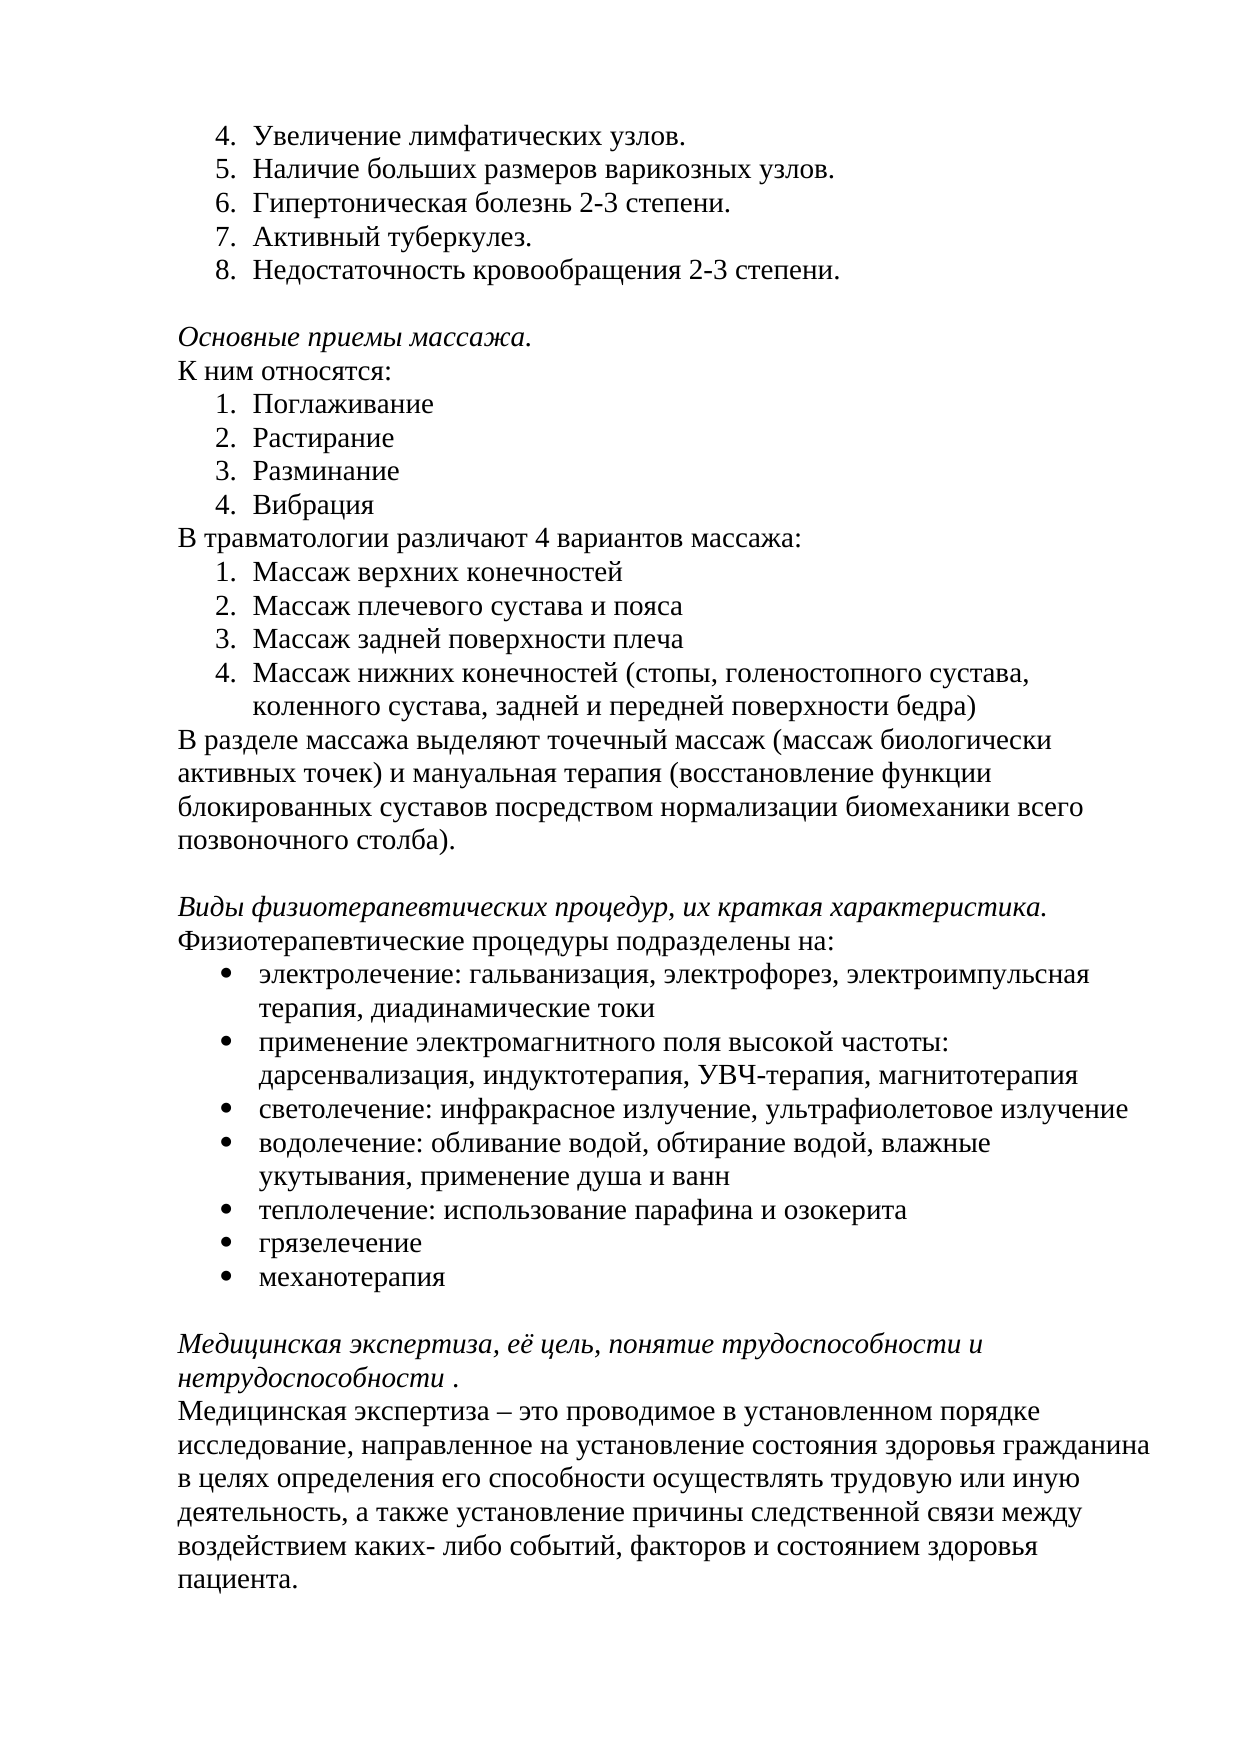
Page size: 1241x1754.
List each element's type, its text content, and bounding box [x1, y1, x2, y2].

list Недостаточность кровообращения 2-3 степени. [215, 252, 1152, 286]
text Медицинская экспертиза – это проводимое в установленном порядке исследование, направленное на установление состояния здоровья гражданина в целях определения его способности осуществлять трудовую или иную деятельность, а также установление причины следственной связи между воздействием каких- либо событий, факторов и состоянием здоровья пациента. [177, 1393, 1152, 1595]
text В разделе массажа выделяют точечный массаж (массаж биологически активных точек) и мануальная терапия (восстановление функции блокированных суставов посредством нормализации биомеханики всего позвоночного столба). [177, 722, 1152, 856]
list Растирание [215, 420, 1152, 453]
text В травматологии различают 4 вариантов массажа: [177, 521, 1152, 554]
list Поглаживание [215, 386, 1152, 420]
text Основные приемы массажа. [177, 319, 1152, 353]
list Вибрация [215, 487, 1152, 521]
list Наличие больших размеров варикозных узлов. [215, 152, 1152, 185]
list теплолечение: использование парафина и озокерита [221, 1192, 1152, 1226]
list Массаж нижних конечностей (стопы, голеностопного сустава, коленного сустава, задней и передней поверхности бедра) [215, 655, 1152, 722]
list применение электромагнитного поля высокой частоты: дарсенвализация, индуктотерапия, УВЧ-терапия, магнитотерапия [221, 1024, 1152, 1091]
text Физиотерапевтические процедуры подразделены на: [177, 923, 1152, 957]
text К ним относятся: [177, 353, 1152, 386]
list водолечение: обливание водой, обтирание водой, влажные укутывания, применение душа и ванн [221, 1125, 1152, 1192]
list электролечение: гальванизация, электрофорез, электроимпульсная терапия, диадинамические токи [221, 957, 1152, 1024]
list Активный туберкулез. [215, 219, 1152, 252]
list Разминание [215, 453, 1152, 487]
list Массаж верхних конечностей [215, 554, 1152, 588]
list Массаж плечевого сустава и пояса [215, 588, 1152, 621]
list светолечение: инфракрасное излучение, ультрафиолетовое излучение [221, 1091, 1152, 1125]
text Медицинская экспертиза, её цель, понятие трудоспособности и нетрудоспособности . [177, 1326, 1152, 1393]
list Массаж задней поверхности плеча [215, 621, 1152, 655]
text Виды физиотерапевтических процедур, их краткая характеристика. [177, 889, 1152, 923]
list механотерапия [221, 1259, 1152, 1293]
list Увеличение лимфатических узлов. [215, 118, 1152, 152]
list Гипертоническая болезнь 2-3 степени. [215, 185, 1152, 219]
list грязелечение [221, 1226, 1152, 1259]
